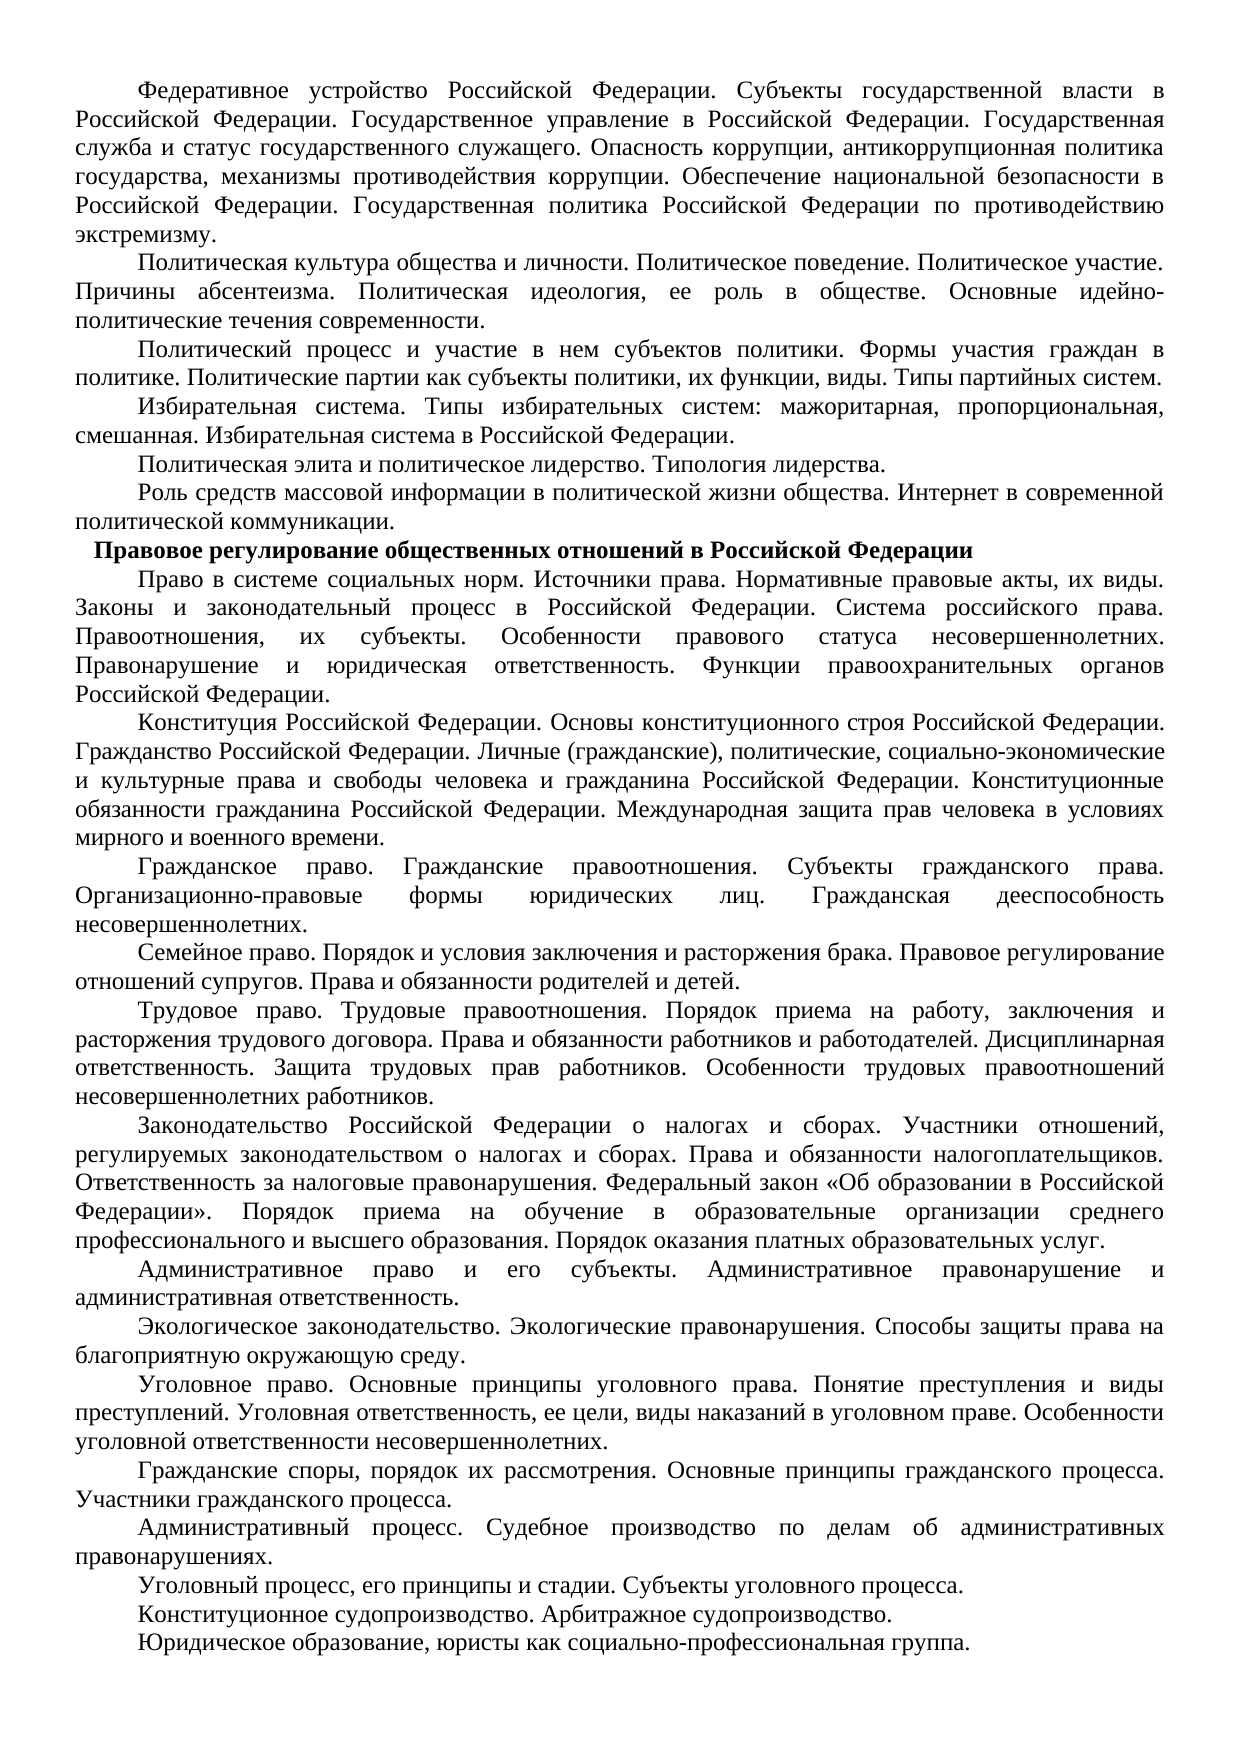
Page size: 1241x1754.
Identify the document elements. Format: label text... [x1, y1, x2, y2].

text Политическая культура общества и личности. Политическое поведение. Политическое участие. Причины абсентеизма. Политическая идеология, ее роль в обществе. Основные идейно-политические течения современности. [75, 247, 1165, 334]
text Административное право и его субъекты. Административное правонарушение и административная ответственность. [75, 1254, 1165, 1311]
text Юридическое образование, юристы как социально-профессиональная группа. [75, 1627, 1165, 1656]
text Право в системе социальных норм. Источники права. Нормативные правовые акты, их виды. Законы и законодательный процесс в Российской Федерации. Система российского права. Правоотношения, их субъекты. Особенности правового статуса несовершеннолетних. Правонарушение и юридическая ответственность. Функции правоохранительных органов Российской Федерации. [75, 564, 1165, 707]
text Гражданское право. Гражданские правоотношения. Субъекты гражданского права. Организационно-правовые формы юридических лиц. Гражданская дееспособность несовершеннолетних. [75, 851, 1165, 937]
text Избирательная система. Типы избирательных систем: мажоритарная, пропорциональная, смешанная. Избирательная система в Российской Федерации. [75, 391, 1165, 449]
text Уголовное право. Основные принципы уголовного права. Понятие преступления и виды преступлений. Уголовная ответственность, ее цели, виды наказаний в уголовном праве. Особенности уголовной ответственности несовершеннолетних. [75, 1369, 1165, 1455]
text Экологическое законодательство. Экологические правонарушения. Способы защиты права на благоприятную окружающую среду. [75, 1311, 1165, 1369]
text Уголовный процесс, его принципы и стадии. Субъекты уголовного процесса. [75, 1570, 1165, 1599]
text Семейное право. Порядок и условия заключения и расторжения брака. Правовое регулирование отношений супругов. Права и обязанности родителей и детей. [75, 937, 1165, 995]
text Федеративное устройство Российской Федерации. Субъекты государственной власти в Российской Федерации. Государственное управление в Российской Федерации. Государственная служба и статус государственного служащего. Опасность коррупции, антикоррупционная политика государства, механизмы противодействия коррупции. Обеспечение национальной безопасности в Российской Федерации. Государственная политика Российской Федерации по противодействию экстремизму. [75, 75, 1165, 247]
text Роль средств массовой информации в политической жизни общества. Интернет в современной политической коммуникации. [75, 477, 1165, 535]
text Гражданские споры, порядок их рассмотрения. Основные принципы гражданского процесса. Участники гражданского процесса. [75, 1455, 1165, 1512]
text Трудовое право. Трудовые правоотношения. Порядок приема на работу, заключения и расторжения трудового договора. Права и обязанности работников и работодателей. Дисциплинарная ответственность. Защита трудовых прав работников. Особенности трудовых правоотношений несовершеннолетних работников. [75, 995, 1165, 1110]
text Политическая элита и политическое лидерство. Типология лидерства. [75, 449, 1165, 477]
text Политический процесс и участие в нем субъектов политики. Формы участия граждан в политике. Политические партии как субъекты политики, их функции, виды. Типы партийных систем. [75, 334, 1165, 391]
text Административный процесс. Судебное производство по делам об административных правонарушениях. [75, 1512, 1165, 1570]
text Правовое регулирование общественных отношений в Российской Федерации [87, 535, 1165, 564]
text Законодательство Российской Федерации о налогах и сборах. Участники отношений, регулируемых законодательством о налогах и сборах. Права и обязанности налогоплательщиков. Ответственность за налоговые правонарушения. Федеральный закон «Об образовании в Российской Федерации». Порядок приема на обучение в образовательные организации среднего профессионального и высшего образования. Порядок оказания платных образовательных услуг. [75, 1110, 1165, 1254]
text Конституция Российской Федерации. Основы конституционного строя Российской Федерации. Гражданство Российской Федерации. Личные (гражданские), политические, социально-экономические и культурные права и свободы человека и гражданина Российской Федерации. Конституционные обязанности гражданина Российской Федерации. Международная защита прав человека в условиях мирного и военного времени. [75, 707, 1165, 851]
text Конституционное судопроизводство. Арбитражное судопроизводство. [75, 1599, 1165, 1627]
